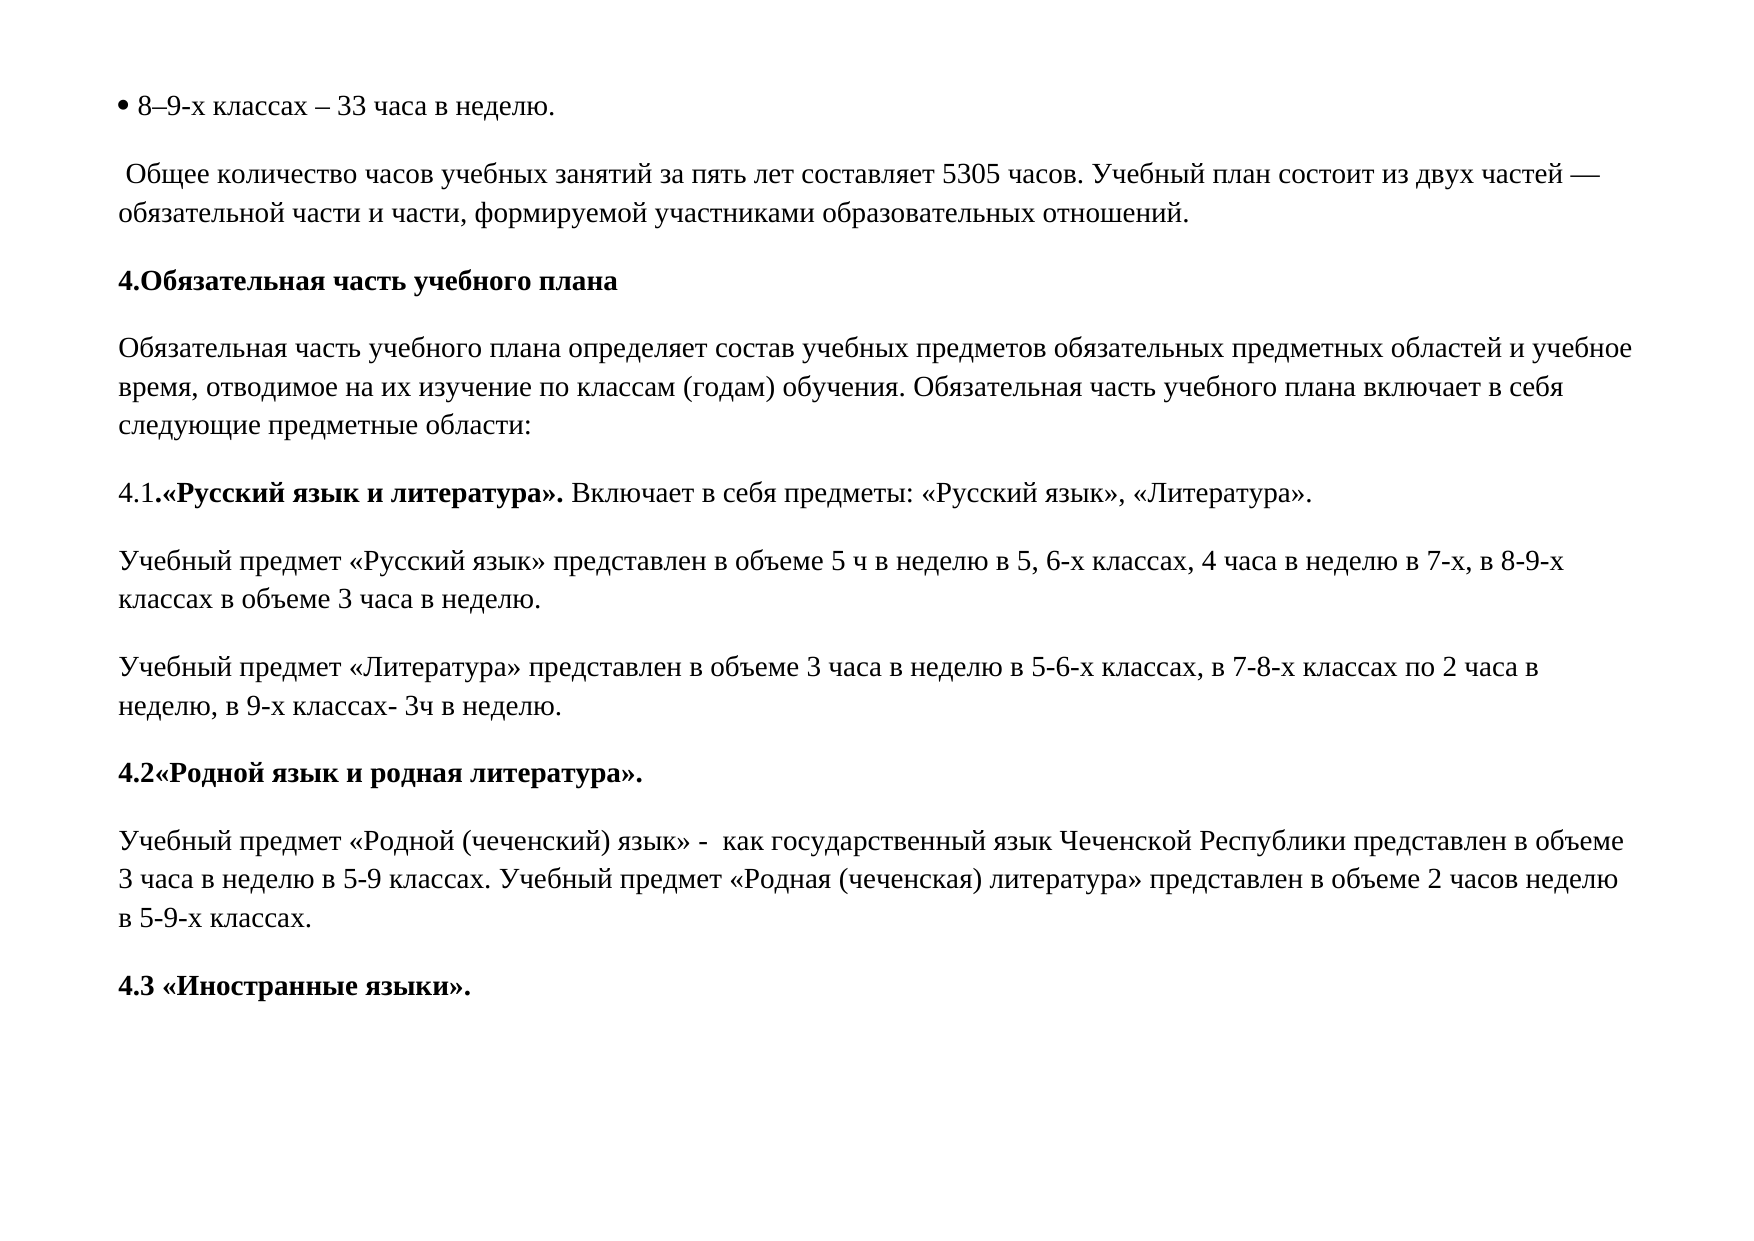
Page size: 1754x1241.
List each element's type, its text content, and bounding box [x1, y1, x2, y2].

text 4.Обязательная часть учебного плана [118, 263, 1636, 296]
text Обязательная часть учебного плана определяет состав учебных предметов обязательных предметных областей и учебное время, отводимое на их изучение по классам (годам) обучения. Обязательная часть учебного плана включает в себя следующие предметные области: [118, 330, 1636, 441]
text Учебный предмет «Русский язык» представлен в объеме 5 ч в неделю в 5, 6-х классах, 4 часа в неделю в 7-х, в 8-9-х классах в объеме 3 часа в неделю. [118, 543, 1636, 615]
text 4.2«Родной язык и родная литература». [118, 755, 1636, 789]
text Общее количество часов учебных занятий за пять лет составляет 5305 часов. Учебный план состоит из двух частей — обязательной части и части, формируемой участниками образовательных отношений. [118, 156, 1636, 228]
text 8–9-х классах – 33 часа в неделю. [118, 88, 1636, 122]
text 4.3 «Иностранные языки». [118, 968, 1636, 1001]
text Учебный предмет «Литература» представлен в объеме 3 часа в неделю в 5-6-х классах, в 7-8-х классах по 2 часа в неделю, в 9-х классах- 3ч в неделю. [118, 649, 1636, 721]
text Учебный предмет «Родной (чеченский) язык» - как государственный язык Чеченской Республики представлен в объеме 3 часа в неделю в 5-9 классах. Учебный предмет «Родная (чеченская) литература» представлен в объеме 2 часов неделю в 5-9-х классах. [118, 823, 1636, 934]
text 4.1.«Русский язык и литература». Включает в себя предметы: «Русский язык», «Литература». [118, 475, 1636, 509]
